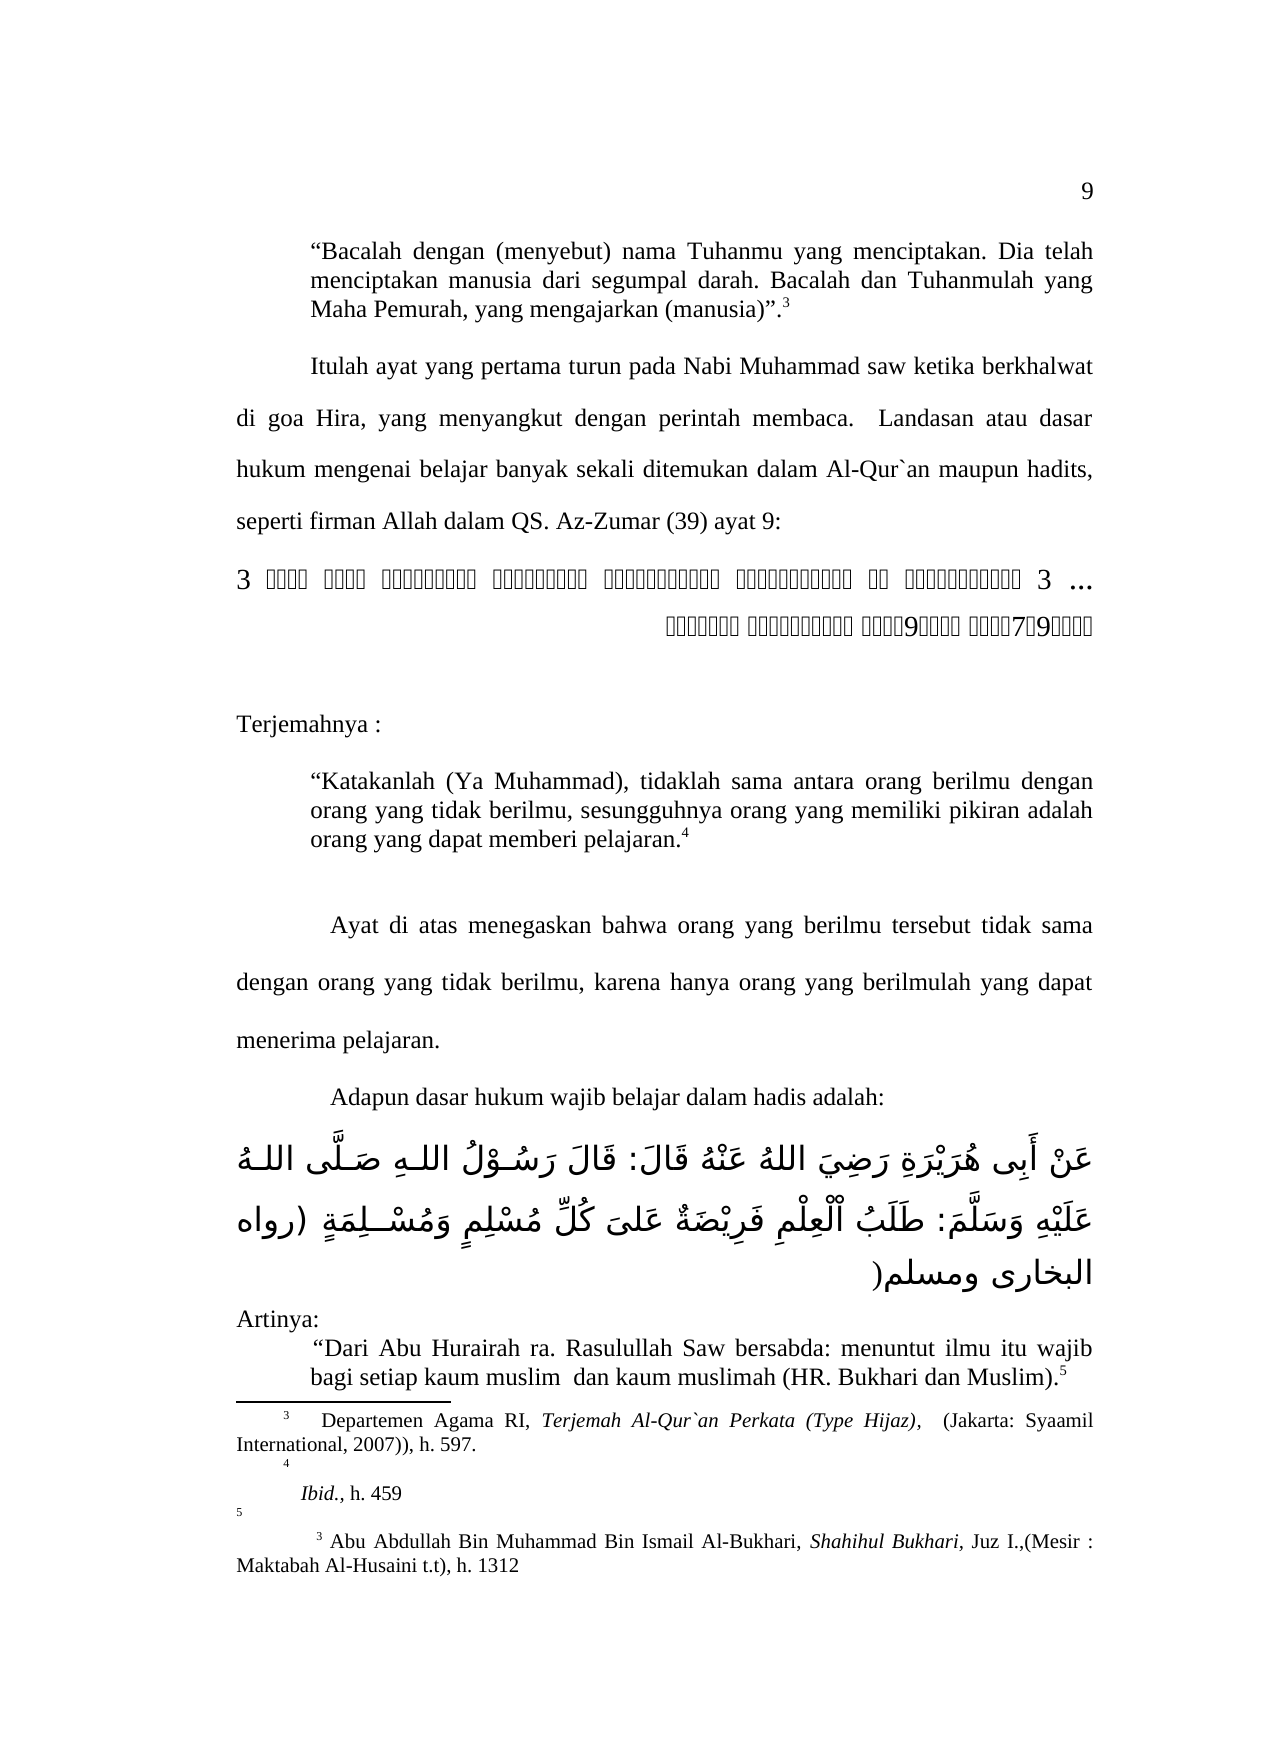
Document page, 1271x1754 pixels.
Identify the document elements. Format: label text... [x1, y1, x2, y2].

text Itulah ayat yang pertama turun pada Nabi Muhammad saw ketika berkhalwat di goa Hira, yang menyangkut dengan perintah membaca. Landasan atau dasar hukum mengenai belajar banyak sekali ditemukan dalam Al-Qur`an maupun hadits, seperti firman Allah dalam QS. Az-Zumar (39) ayat 9: [236, 351, 1094, 535]
text “Bacalah dengan (menyebut) nama Tuhanmu yang menciptakan. Dia telah menciptakan manusia dari segumpal darah. Bacalah dan Tuhanmulah yang Maha Pemurah, yang mengajarkan (manusia)”. [310, 236, 1094, 322]
text “Dari Abu Hurairah ra. Rasulullah Saw bersabda: menuntut ilmu itu wajib bagi setiap kaum muslim dan kaum muslimah (HR. Bukhari dan Muslim). [310, 1333, 1094, 1390]
text Ayat di atas menegaskan bahwa orang yang berilmu tersebut tidak sama dengan orang yang tidak berilmu, karena hanya orang yang berilmulah yang dapat menerima pelajaran. [236, 910, 1094, 1054]
text Terjemahnya : [236, 709, 1094, 737]
text Adapun dasar hukum wajib belajar dalam hadis adalah: [236, 1082, 1094, 1111]
text Artinya: [236, 1304, 1094, 1333]
text عَنْ أَبِى هُرَيْرَةِ رَضِيَ اللهُ عَنْهُ قَالَ: قَالَ رَسُوْلُ اللهِ صَلَّى اللهُ عَلَيْهِ وَسَلَّمَ: طَلَبُ اْلْعِلْمِ فَرِيْضَةٌ عَلىَ كُلِّ مُسْلِمٍ وَمُسْلِمَةٍ (رواه البخارى ومسلم( [236, 1140, 1094, 1292]
text ... [236, 558, 1094, 645]
text “Katakanlah (Ya Muhammad), tidaklah sama antara orang berilmu dengan orang yang tidak berilmu, sesungguhnya orang yang memiliki pikiran adalah orang yang dapat memberi pelajaran. [310, 766, 1094, 852]
